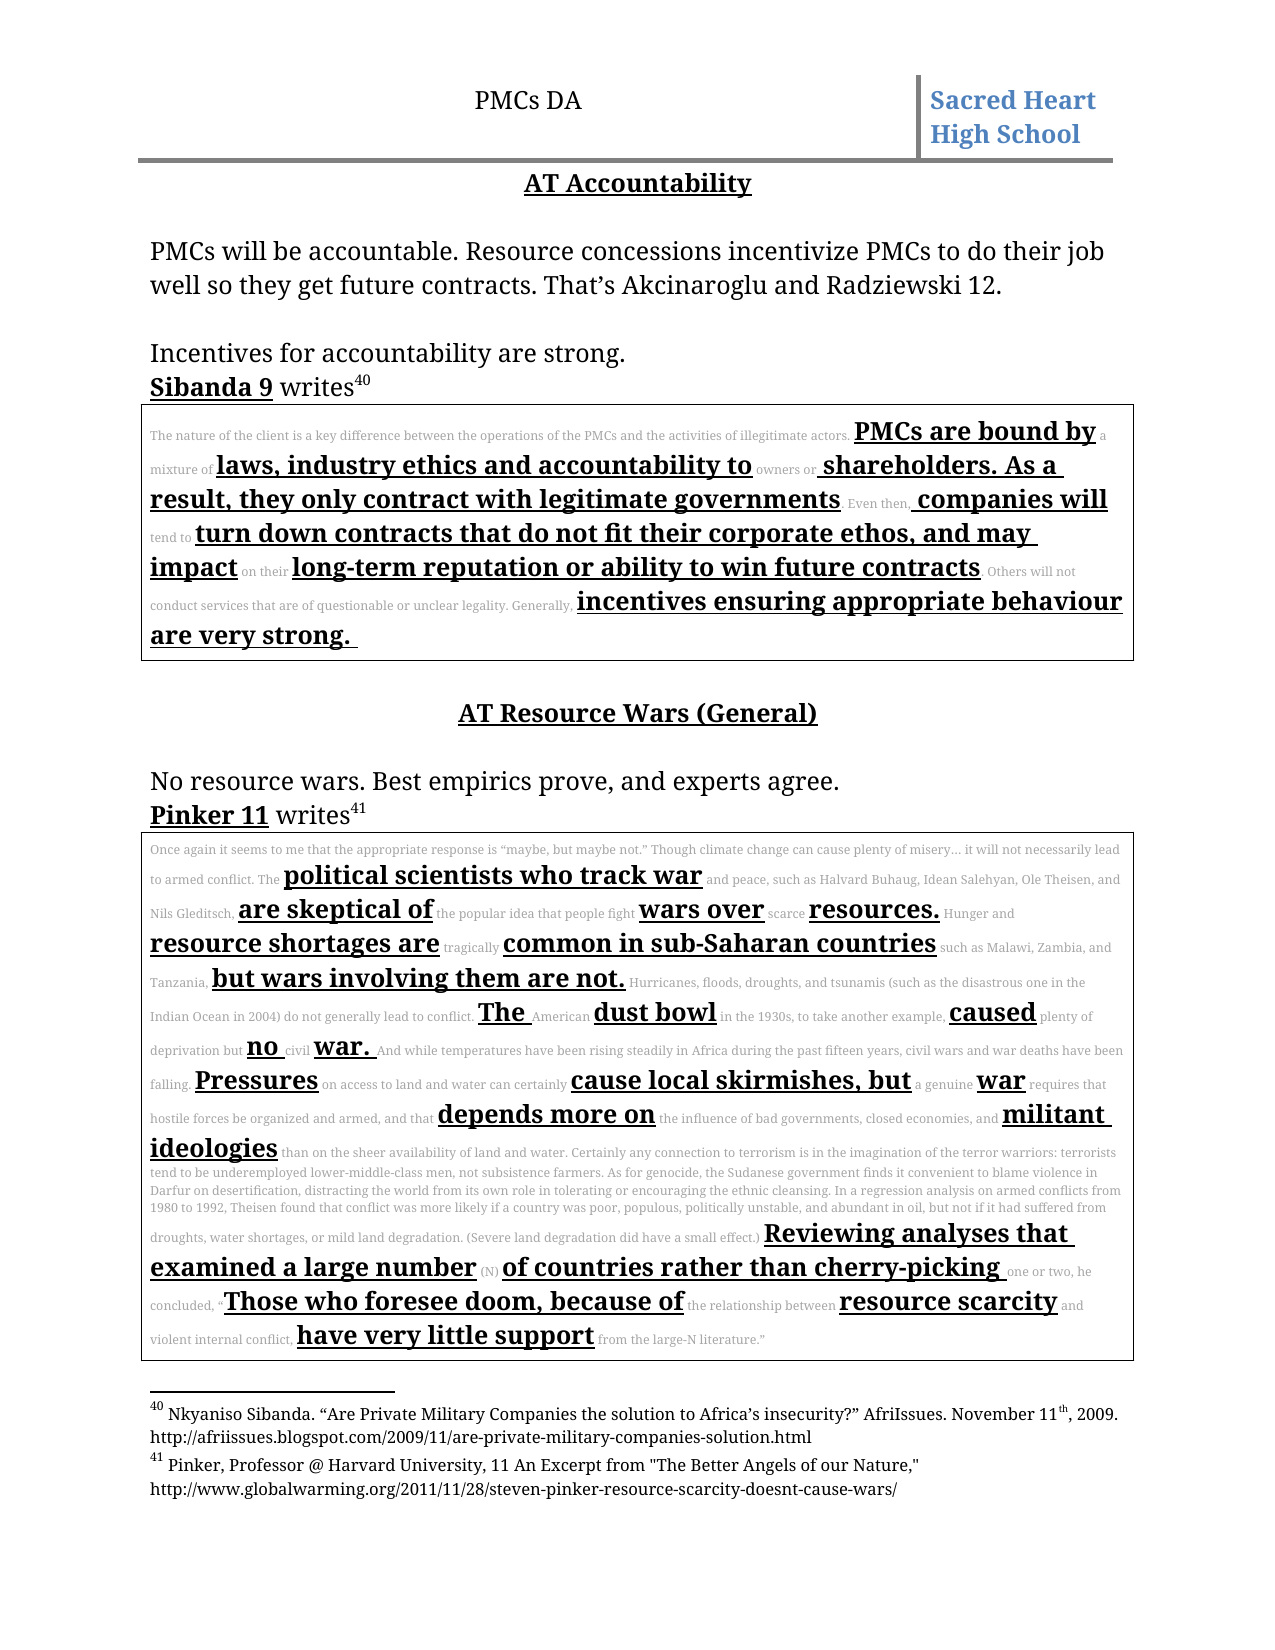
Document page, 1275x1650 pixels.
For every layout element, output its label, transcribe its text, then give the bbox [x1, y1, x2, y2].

text No resource wars. Best empirics prove, and experts agree. [150, 763, 1125, 797]
subtitle AT Resource Wars (General) [150, 695, 1125, 729]
subtitle AT Accountability [150, 166, 1125, 200]
text Sibanda 9 writes [150, 370, 1125, 404]
text Pinker 11 writes [150, 797, 1125, 832]
text PMCs will be accountable. Resource concessions incentivize PMCs to do their job well so they get future contracts. That’s Akcinaroglu and Radziewski 12. [150, 234, 1125, 302]
text Incentives for accountability are strong. [150, 336, 1125, 370]
text The nature of the client is a key difference between the operations of the PMCs and the activities of illegitimate actors. PMCs are bound by a mixture of laws, industry ethics and accountability to owners or shareholders. As a result, they only contract with legitimate governments. Even then, companies will tend to turn down contracts that do not fit their corporate ethos, and may impact on their long-term reputation or ability to win future contracts. Others will not conduct services that are of questionable or unclear legality. Generally, incentives ensuring appropriate behaviour are very strong. [142, 405, 1133, 660]
text Once again it seems to me that the appropriate response is “maybe, but maybe not.” Though climate change can cause plenty of misery… it will not necessarily lead to armed conflict. The political scientists who track war and peace, such as Halvard Buhaug, Idean Salehyan, Ole Theisen, and Nils Gleditsch, are skeptical of the popular idea that people fight wars over scarce resources. Hunger and resource shortages are tragically common in sub-Saharan countries such as Malawi, Zambia, and Tanzania, but wars involving them are not. Hurricanes, floods, droughts, and tsunamis (such as the disastrous one in the Indian Ocean in 2004) do not generally lead to conflict. The American dust bowl in the 1930s, to take another example, caused plenty of deprivation but no civil war. And while temperatures have been rising steadily in Africa during the past fifteen years, civil wars and war deaths have been falling. Pressures on access to land and water can certainly cause local skirmishes, but a genuine war requires that hostile forces be organized and armed, and that depends more on the influence of bad governments, closed economies, and militant ideologies than on the sheer availability of land and water. Certainly any connection to terrorism is in the imagination of the terror warriors: terrorists tend to be underemployed lower-middle-class men, not subsistence farmers. As for genocide, the Sudanese government finds it convenient to blame violence in Darfur on desertification, distracting the world from its own role in tolerating or encouraging the ethnic cleansing. In a regression analysis on armed conflicts from 1980 to 1992, Theisen found that conflict was more likely if a country was poor, populous, politically unstable, and abundant in oil, but not if it had suffered from droughts, water shortages, or mild land degradation. (Severe land degradation did have a small effect.) Reviewing analyses that examined a large number (N) of countries rather than cherry-picking one or two, he concluded, “Those who foresee doom, because of the relationship between resource scarcity and violent internal conflict, have very little support from the large-N literature.” [142, 833, 1133, 1360]
